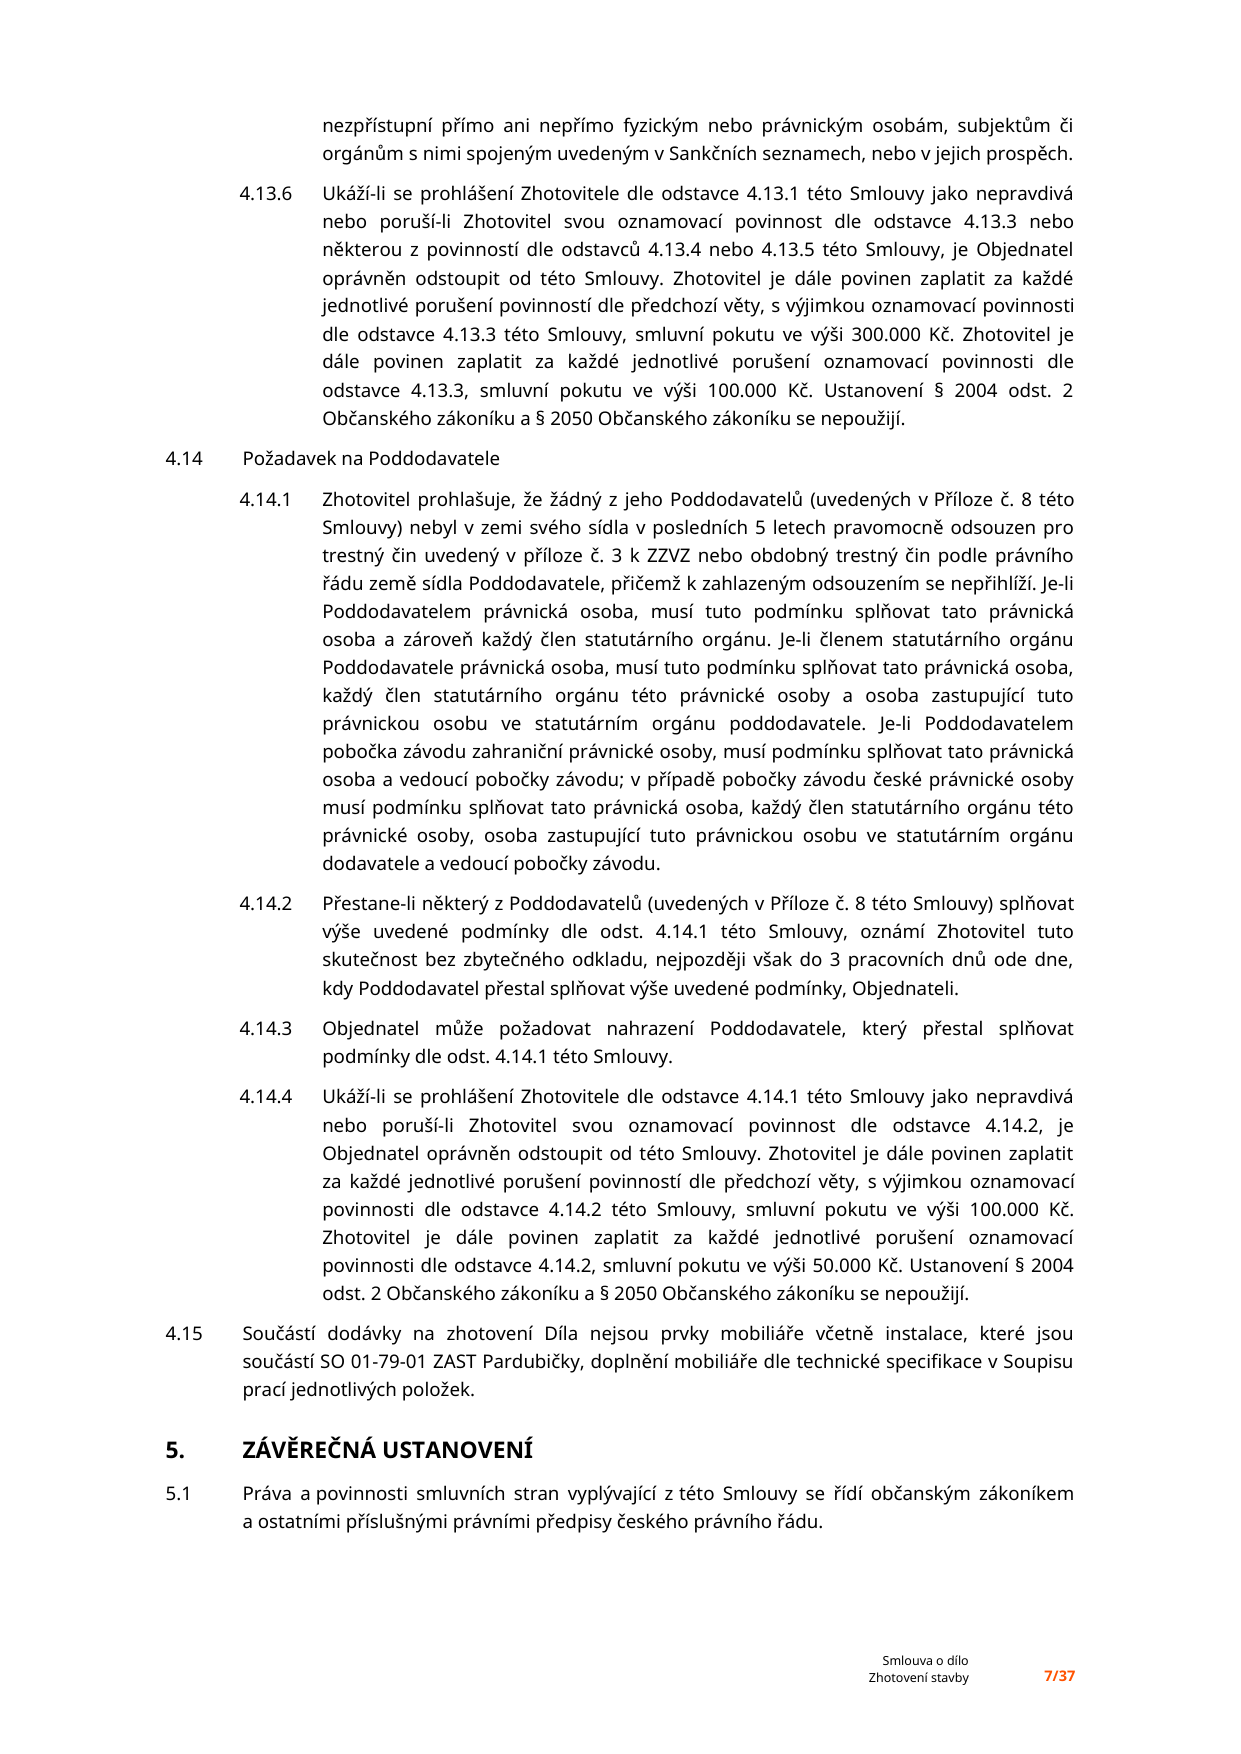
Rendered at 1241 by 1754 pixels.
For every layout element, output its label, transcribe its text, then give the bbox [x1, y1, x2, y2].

list Požadavek na Poddodavatele [165, 445, 1075, 471]
text Součástí dodávky na zhotovení Díla nejsou prvky mobiliáře včetně instalace, které jsou součástí SO 01-79-01 ZAST Pardubičky, doplnění mobiliáře dle technické specifikace v Soupisu prací jednotlivých položek. [165, 1321, 1075, 1402]
list Objednatel může požadovat nahrazení Poddodavatele, který přestal splňovat podmínky dle odst. 4.14.1 této Smlouvy. [239, 1015, 1075, 1069]
list Ukáží-li se prohlášení Zhotovitele dle odstavce 4.13.1 této Smlouvy jako nepravdivá nebo poruší-li Zhotovitel svou oznamovací povinnost dle odstavce 4.13.3 nebo některou z povinností dle odstavců 4.13.4 nebo 4.13.5 této Smlouvy, je Objednatel oprávněn odstoupit od této Smlouvy. Zhotovitel je dále povinen zaplatit za každé jednotlivé porušení povinností dle předchozí věty, s výjimkou oznamovací povinnosti dle odstavce 4.13.3 této Smlouvy, smluvní pokutu ve výši 300.000 Kč. Zhotovitel je dále povinen zaplatit za každé jednotlivé porušení oznamovací povinnosti dle odstavce 4.13.3, smluvní pokutu ve výši 100.000 Kč. Ustanovení § 2004 odst. 2 Občanského zákoníku a § 2050 Občanského zákoníku se nepoužijí. [239, 181, 1075, 430]
text Práva a povinnosti smluvních stran vyplývající z této Smlouvy se řídí občanským zákoníkem a ostatními příslušnými právními předpisy českého právního řádu. [165, 1481, 1075, 1534]
list Ukáží-li se prohlášení Zhotovitele dle odstavce 4.14.1 této Smlouvy jako nepravdivá nebo poruší-li Zhotovitel svou oznamovací povinnost dle odstavce 4.14.2, je Objednatel oprávněn odstoupit od této Smlouvy. Zhotovitel je dále povinen zaplatit za každé jednotlivé porušení povinností dle předchozí věty, s výjimkou oznamovací povinnosti dle odstavce 4.14.2 této Smlouvy, smluvní pokutu ve výši 100.000 Kč. Zhotovitel je dále povinen zaplatit za každé jednotlivé porušení oznamovací povinnosti dle odstavce 4.14.2, smluvní pokutu ve výši 50.000 Kč. Ustanovení § 2004 odst. 2 Občanského zákoníku a § 2050 Občanského zákoníku se nepoužijí. [239, 1084, 1075, 1306]
list ZÁVĚREČNÁ USTANOVENÍ [165, 1434, 1075, 1465]
list Přestane-li některý z Poddodavatelů (uvedených v Příloze č. 8 této Smlouvy) splňovat výše uvedené podmínky dle odst. 4.14.1 této Smlouvy, oznámí Zhotovitel tuto skutečnost bez zbytečného odkladu, nejpozději však do 3 pracovních dnů ode dne, kdy Poddodavatel přestal splňovat výše uvedené podmínky, Objednateli. [239, 891, 1075, 1000]
list Zhotovitel prohlašuje, že žádný z jeho Poddodavatelů (uvedených v Příloze č. 8 této Smlouvy) nebyl v zemi svého sídla v posledních 5 letech pravomocně odsouzen pro trestný čin uvedený v příloze č. 3 k ZZVZ nebo obdobný trestný čin podle právního řádu země sídla Poddodavatele, přičemž k zahlazeným odsouzením se nepřihlíží. Je-li Poddodavatelem právnická osoba, musí tuto podmínku splňovat tato právnická osoba a zároveň každý člen statutárního orgánu. Je-li členem statutárního orgánu Poddodavatele právnická osoba, musí tuto podmínku splňovat tato právnická osoba, každý člen statutárního orgánu této právnické osoby a osoba zastupující tuto právnickou osobu ve statutárním orgánu poddodavatele. Je-li Poddodavatelem pobočka závodu zahraniční právnické osoby, musí podmínku splňovat tato právnická osoba a vedoucí pobočky závodu; v případě pobočky závodu české právnické osoby musí podmínku splňovat tato právnická osoba, každý člen statutárního orgánu této právnické osoby, osoba zastupující tuto právnickou osobu ve statutárním orgánu dodavatele a vedoucí pobočky závodu. [239, 486, 1075, 876]
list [239, 112, 1075, 166]
